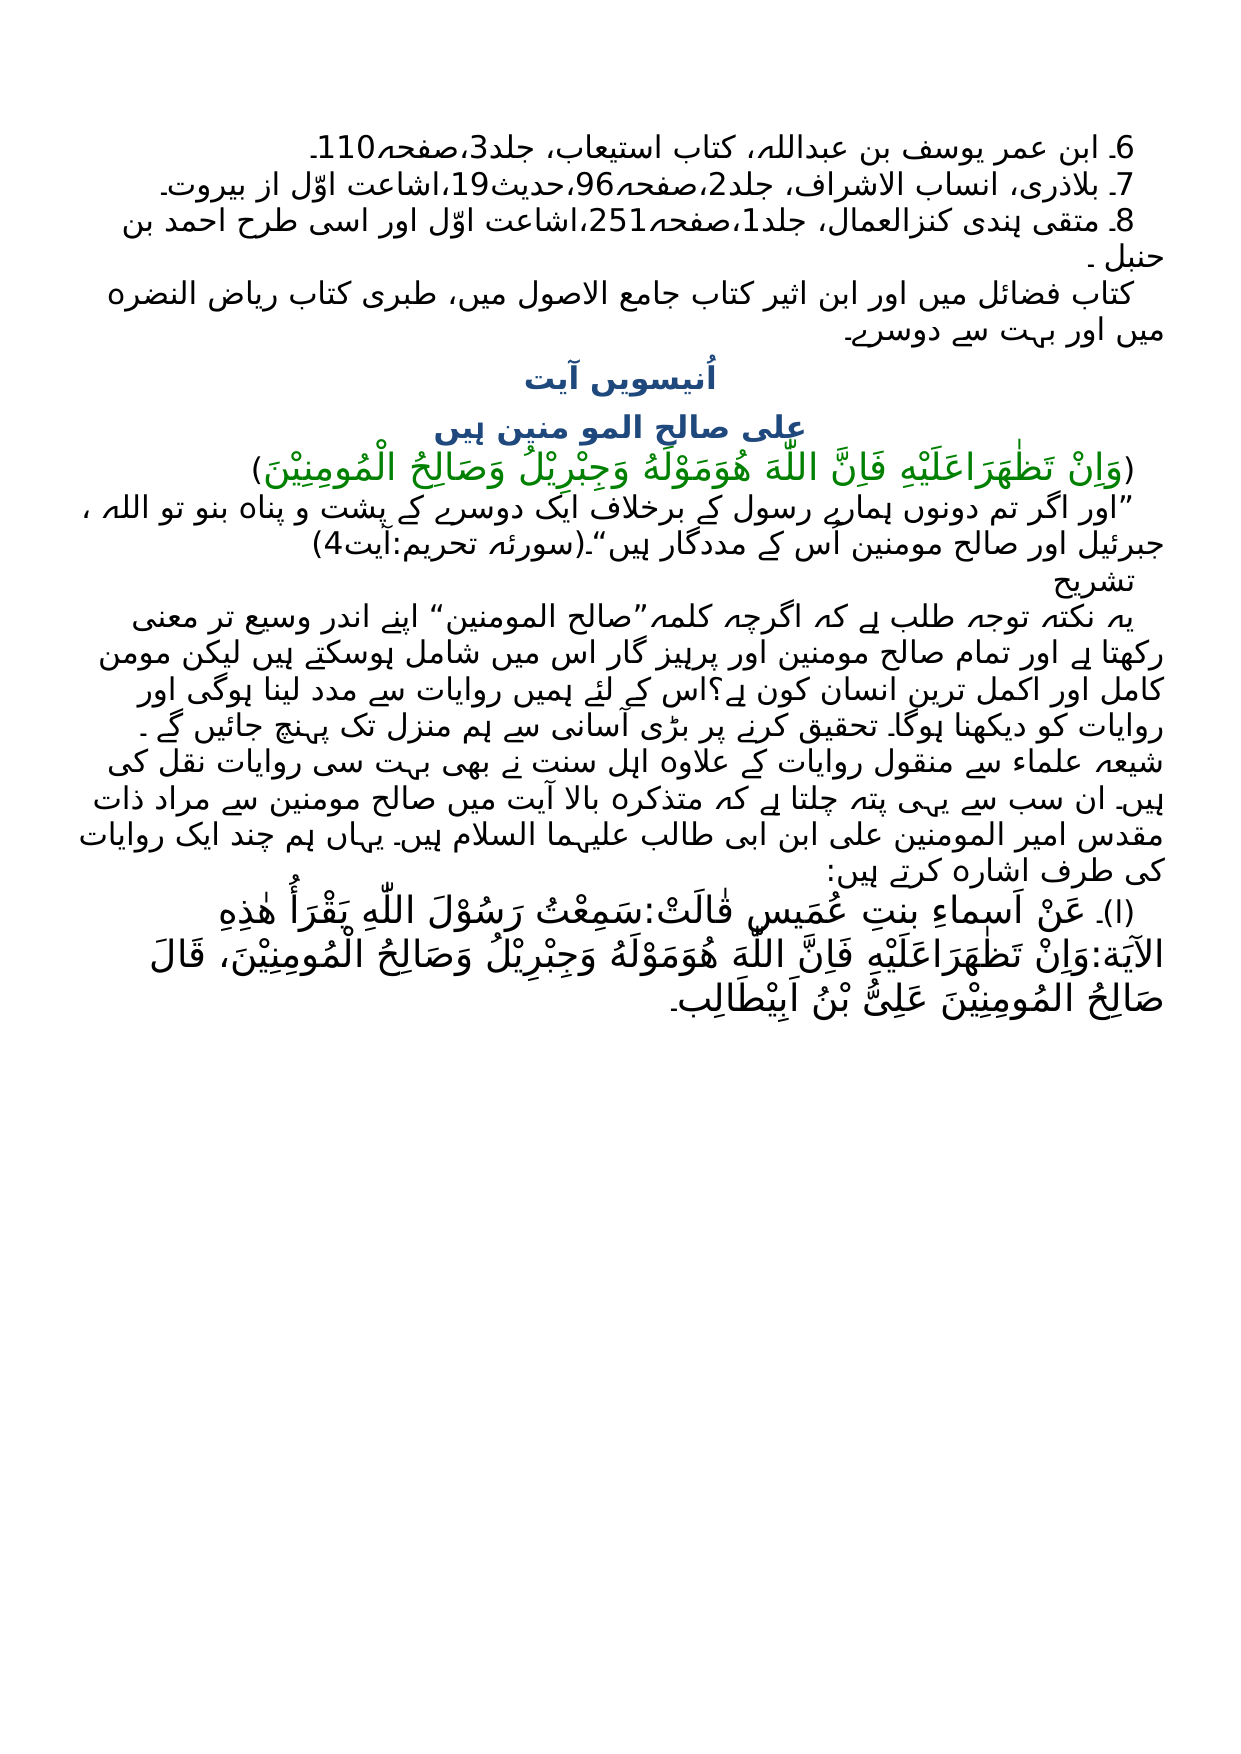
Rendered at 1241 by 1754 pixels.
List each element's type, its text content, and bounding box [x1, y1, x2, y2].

text ”اور اگر تم دونوں ہمارے رسول کے برخلاف ایک دوسرے کے پشت و پناہ بنو تو اللہ ، جبرئیل اور صالح مومنین اُس کے مددگار ہیں“۔(سورئہ تحریم:آیت4) [75, 489, 1165, 562]
text تشریح [75, 562, 1165, 598]
text (وَاِنْ تَظٰهَرَاعَلَیْهِ فَاِنَّ اللّٰهَ هُوَمَوْلَهُ وَجِبْرِیْلُ وَصَالِحُ الْمُومِنِیْنَ) [75, 446, 1165, 489]
text 7۔ بلاذری، انساب الاشراف، جلد2،صفحہ96،حدیث19،اشاعت اوّل از بیروت۔ [75, 166, 1165, 202]
text کتاب فضائل میں اور ابن اثیر کتاب جامع الاصول میں، طبری کتاب ریاض النضرہ میں اور بہت سے دوسرے۔ [75, 275, 1165, 348]
text 6۔ ابن عمر یوسف بن عبداللہ، کتاب استیعاب، جلد3،صفحہ110۔ [75, 130, 1165, 166]
subtitle علی صالح المو منین ہیں [75, 409, 1165, 446]
subtitle اُنیسویں آیت [75, 360, 1165, 397]
text (ا)۔ عَنْ اَسماءِ بنتِ عُمَیس قٰالَتْ:سَمِعْتُ رَسُوْلَ اللّٰهِ یَقْرَأُ هٰذِهِ الآیَة:وَاِنْ تَظٰهَرَاعَلَیْهِ فَاِنَّ اللّٰهَ هُوَمَوْلَهُ وَجِبْرِیْلُ وَصَالِحُ الْمُومِنِیْنَ، قَالَ صَالِحُ المُومِنِیْنَ عَلِیُّ بْنُ اَبِیْطَالِب۔ [75, 889, 1165, 1020]
text یہ نکتہ توجہ طلب ہے کہ اگرچہ کلمہ”صالح المومنین“ اپنے اندر وسیع تر معنی رکھتا ہے اور تمام صالح مومنین اور پرہیز گار اس میں شامل ہوسکتے ہیں لیکن مومن کامل اور اکمل ترین انسان کون ہے؟اس کے لئے ہمیں روایات سے مدد لینا ہوگی اور روایات کو دیکھنا ہوگا۔ تحقیق کرنے پر بڑی آسانی سے ہم منزل تک پہنچ جائیں گے ۔ شیعہ علماء سے منقول روایات کے علاوہ اہل سنت نے بھی بہت سی روایات نقل کی ہیں۔ ان سب سے یہی پتہ چلتا ہے کہ متذکرہ بالا آیت میں صالح مومنین سے مراد ذات مقدس امیر المومنین علی ابن ابی طالب علیہما السلام ہیں۔ یہاں ہم چند ایک روایات کی طرف اشارہ کرتے ہیں: [75, 598, 1165, 889]
text 8۔ متقی ہندی کنزالعمال، جلد1،صفحہ251،اشاعت اوّل اور اسی طرح احمد بن حنبل ۔ [75, 202, 1165, 275]
